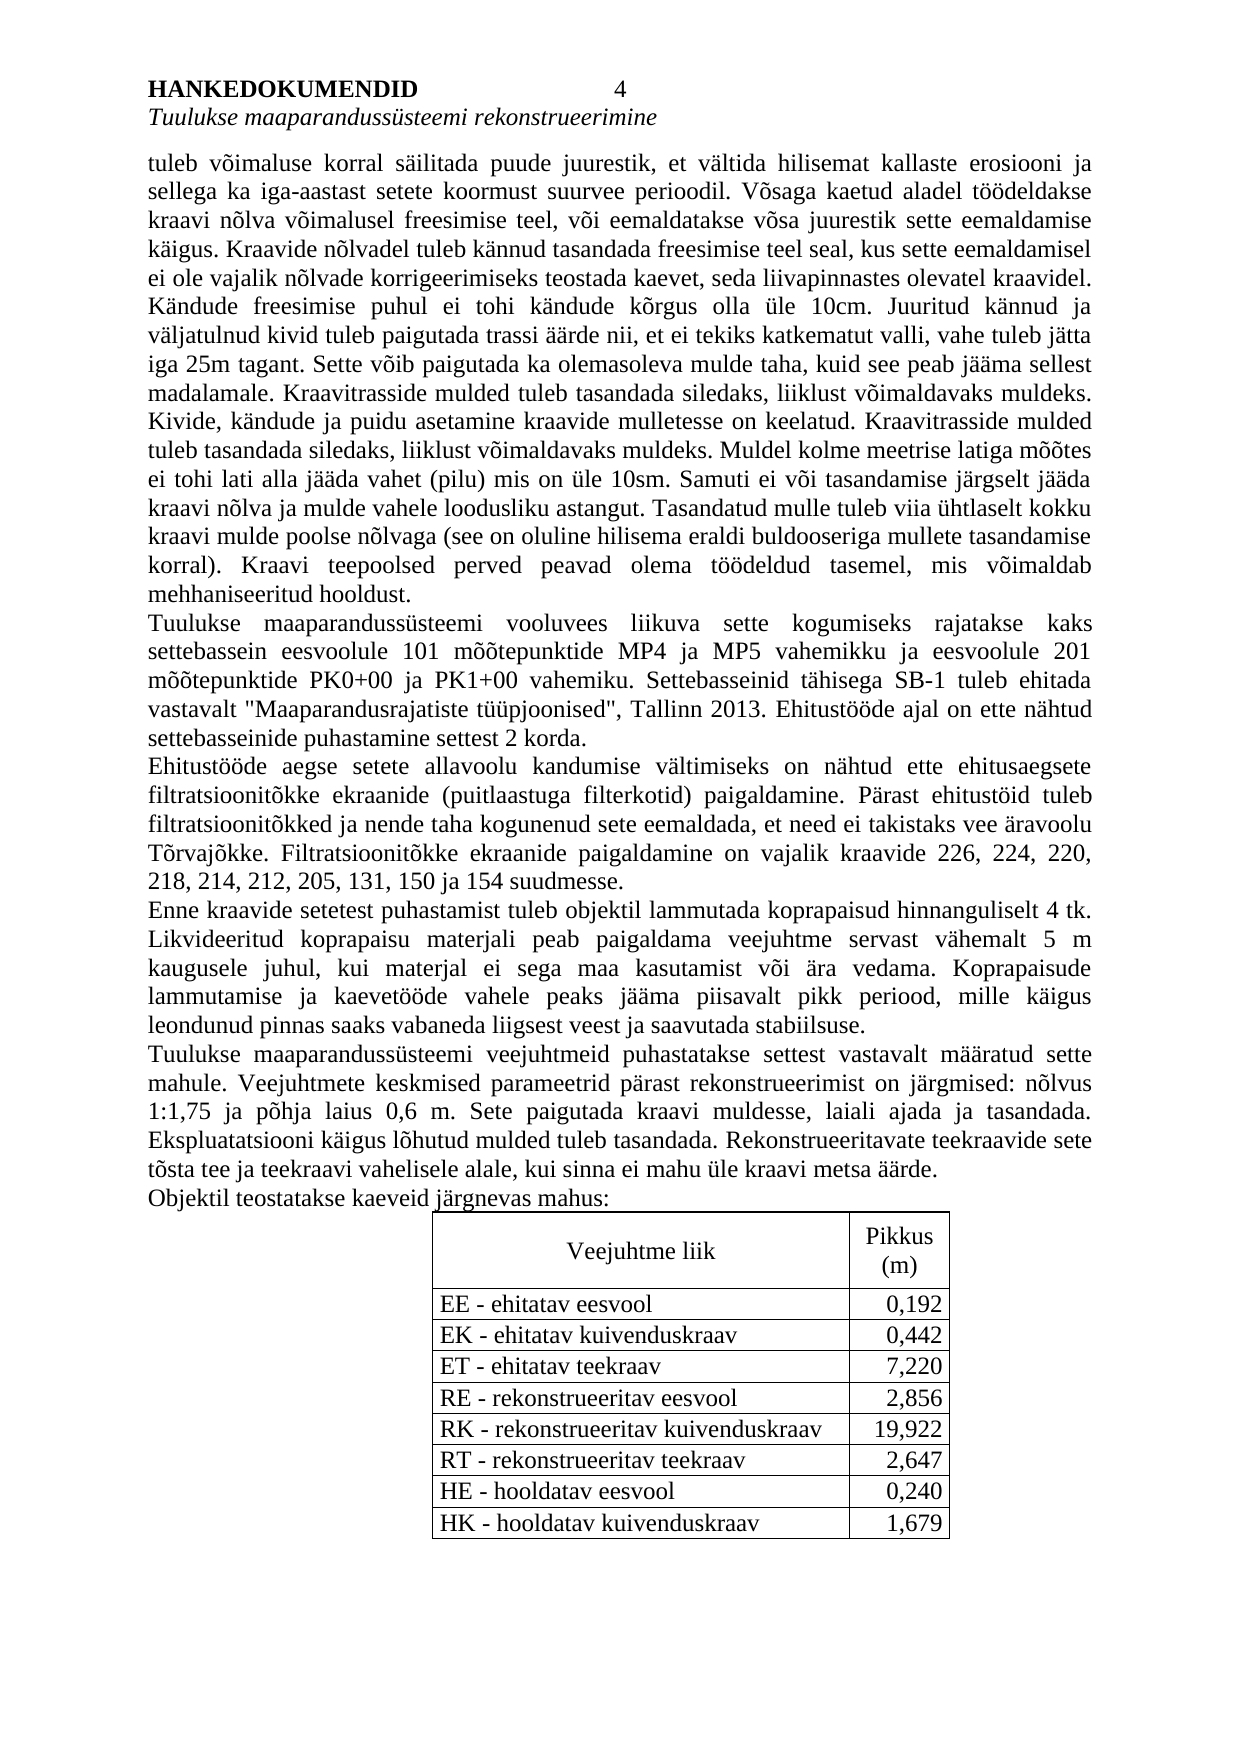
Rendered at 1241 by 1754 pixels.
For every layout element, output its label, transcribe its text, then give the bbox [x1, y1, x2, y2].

table_cell EE - ehitatav eesvool [433, 1289, 849, 1319]
table_cell 2,856 [850, 1383, 949, 1413]
table_cell 0,442 [850, 1320, 949, 1350]
table_cell RK - rekonstrueeritav kuivenduskraav [433, 1414, 849, 1444]
table_cell 7,220 [850, 1351, 949, 1382]
table_cell RT - rekonstrueeritav teekraav [433, 1445, 849, 1475]
table_cell 0,240 [850, 1476, 949, 1507]
table_cell 1,679 [850, 1508, 949, 1538]
table_header Pikkus (m) [850, 1213, 949, 1288]
table_cell HE - hooldatav eesvool [433, 1476, 849, 1507]
text Objektil teostatakse kaeveid järgnevas mahus: [148, 1183, 1093, 1211]
table_header Veejuhtme liik [433, 1213, 849, 1288]
table_cell 0,192 [850, 1289, 949, 1319]
text Ehitustööde aegse setete allavoolu kandumise vältimiseks on nähtud ette ehitusaegsete filtratsioonitõkke ekraanide (puitlaastuga filterkotid) paigaldamine. Pärast ehitustöid tuleb filtratsioonitõkked ja nende taha kogunenud sete eemaldada, et need ei takistaks vee äravoolu Tõrvajõkke. Filtratsioonitõkke ekraanide paigaldamine on vajalik kraavide 226, 224, 220, 218, 214, 212, 205, 131, 150 ja 154 suudmesse. [148, 751, 1093, 895]
text Enne kraavide setetest puhastamist tuleb objektil lammutada koprapaisud hinnanguliselt 4 tk. Likvideeritud koprapaisu materjali peab paigaldama veejuhtme servast vähemalt 5 m kaugusele juhul, kui materjal ei sega maa kasutamist või ära vedama. Koprapaisude lammutamise ja kaevetööde vahele peaks jääma piisavalt pikk periood, mille käigus leondunud pinnas saaks vabaneda liigsest veest ja saavutada stabiilsuse. [148, 895, 1093, 1039]
table_cell RE - rekonstrueeritav eesvool [433, 1383, 849, 1413]
table_cell EK - ehitatav kuivenduskraav [433, 1320, 849, 1350]
table_cell ET - ehitatav teekraav [433, 1351, 849, 1382]
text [148, 148, 1093, 608]
text Tuulukse maaparandussüsteemi vooluvees liikuva sette kogumiseks rajatakse kaks settebassein eesvoolule 101 mõõtepunktide MP4 ja MP5 vahemikku ja eesvoolule 201 mõõtepunktide PK0+00 ja PK1+00 vahemiku. Settebasseinid tähisega SB-1 tuleb ehitada vastavalt "Maaparandusrajatiste tüüpjoonised", Tallinn 2013. Ehitustööde ajal on ette nähtud settebasseinide puhastamine settest 2 korda. [148, 608, 1093, 751]
table_cell HK - hooldatav kuivenduskraav [433, 1508, 849, 1538]
table_cell 19,922 [850, 1414, 949, 1444]
table_cell 2,647 [850, 1445, 949, 1475]
text Tuulukse maaparandussüsteemi veejuhtmeid puhastatakse settest vastavalt määratud sette mahule. Veejuhtmete keskmised parameetrid pärast rekonstrueerimist on järgmised: nõlvus 1:1,75 ja põhja laius 0,6 m. Sete paigutada kraavi muldesse, laiali ajada ja tasandada. Ekspluatatsiooni käigus lõhutud mulded tuleb tasandada. Rekonstrueeritavate teekraavide sete tõsta tee ja teekraavi vahelisele alale, kui sinna ei mahu üle kraavi metsa äärde. [148, 1039, 1093, 1183]
